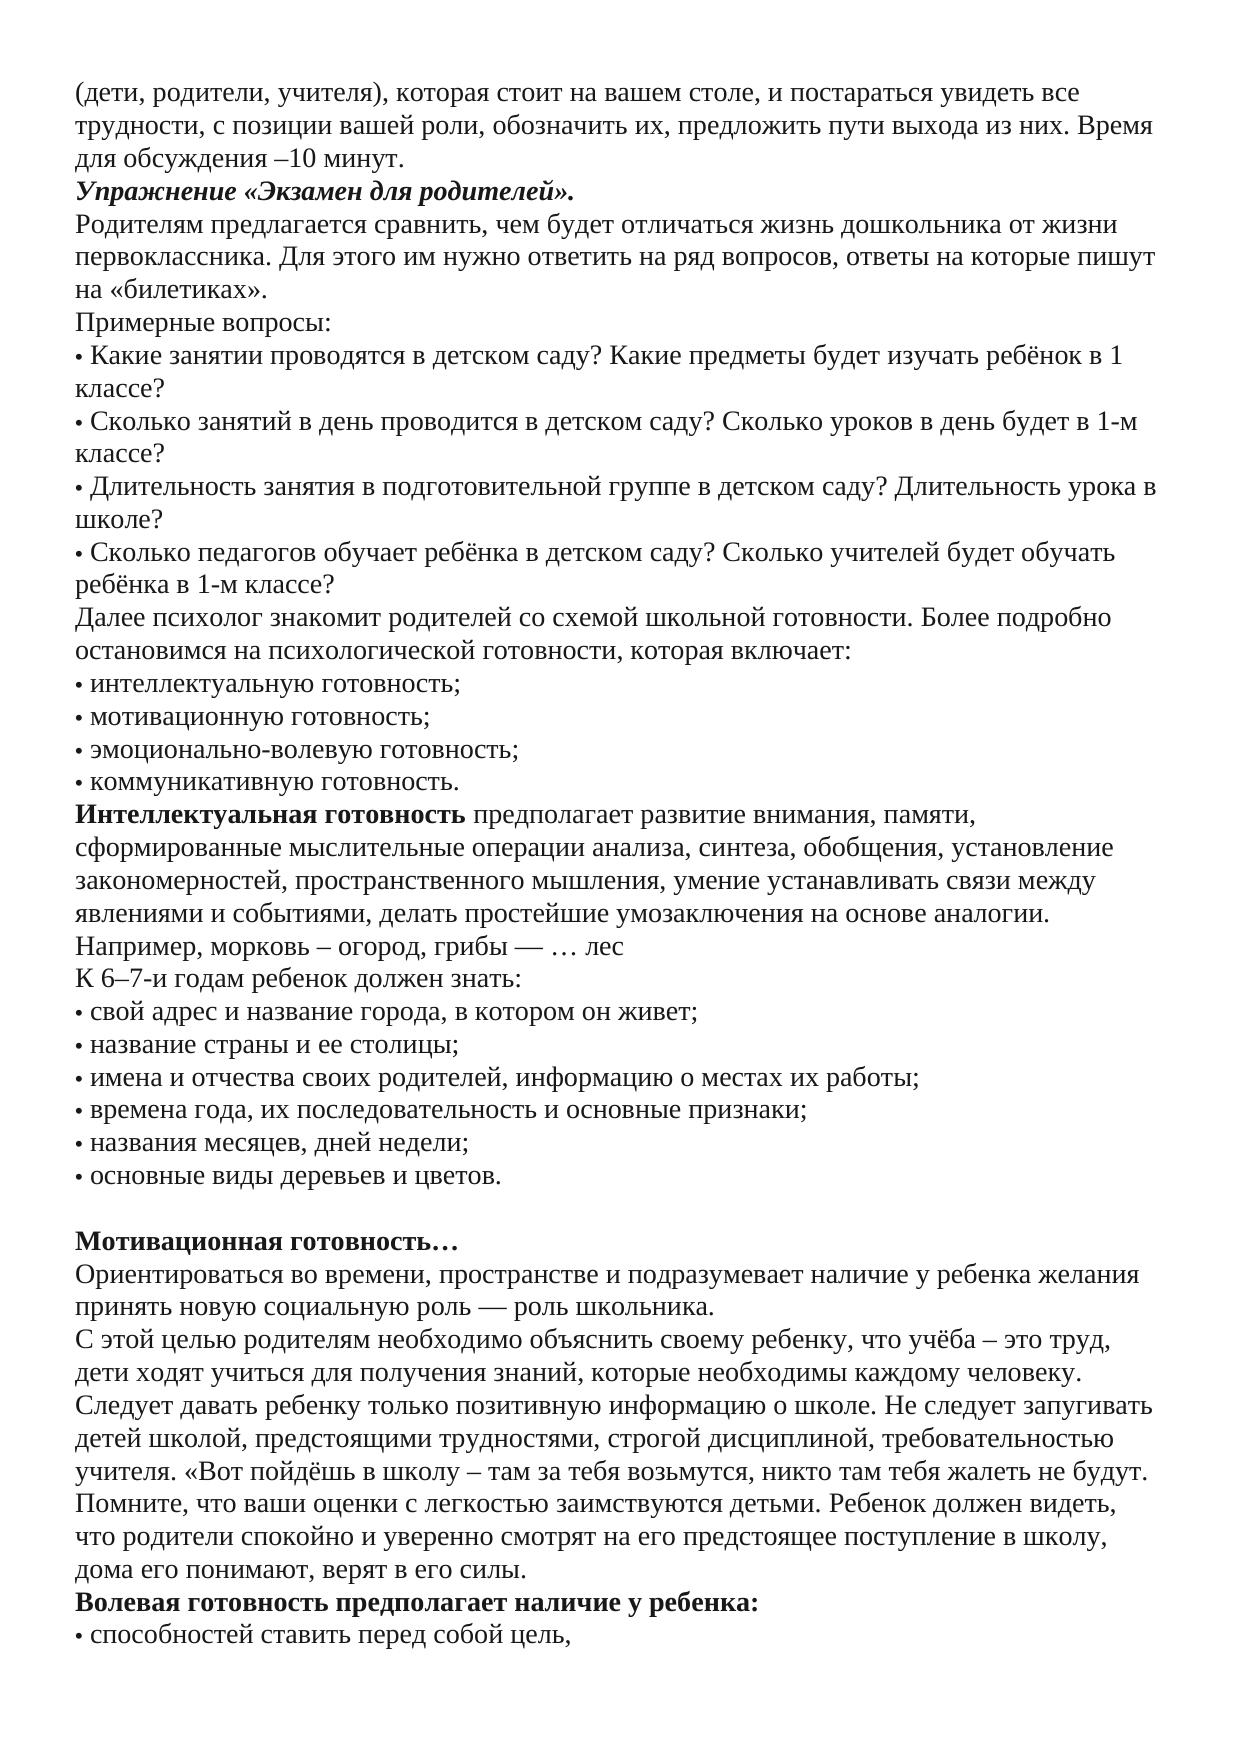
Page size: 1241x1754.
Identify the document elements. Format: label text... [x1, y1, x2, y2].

text Волевая готовность предполагает наличие у ребенка: [75, 1584, 1165, 1617]
text Ориентироваться во времени, пространстве и подразумевает наличие у ребенка желания принять новую социальную роль — роль школьника. [75, 1256, 1165, 1322]
text • Какие занятии проводятся в детском саду? Какие предметы будет изучать ребёнок в 1 классе? [75, 337, 1165, 403]
text Следует давать ребенку только позитивную информацию о школе. Не следует запугивать детей школой, предстоящими трудностями, строгой дисциплиной, требовательностью учителя. «Вот пойдёшь в школу – там за тебя возьмутся, никто там тебя жалеть не будут. Помните, что ваши оценки с легкостью заимствуются детьми. Ребенок должен видеть, что родители спокойно и уверенно смотрят на его предстоящее поступление в школу, дома его понимают, верят в его силы. [75, 1387, 1165, 1584]
text Далее психолог знакомит родителей со схемой школьной готовности. Более подробно остановимся на психологической готовности, которая включает: [75, 600, 1165, 666]
text • мотивационную готовность; [75, 698, 1165, 731]
text • Сколько педагогов обучает ребёнка в детском саду? Сколько учителей будет обучать ребёнка в 1-м классе? [75, 534, 1165, 600]
text • свой адрес и название города, в котором он живет; [75, 994, 1165, 1027]
text • коммуникативную готовность. [75, 764, 1165, 797]
text Мотивационная готовность… [75, 1223, 1165, 1256]
text • интеллектуальную готовность; [75, 666, 1165, 698]
text Интеллектуальная готовность предполагает развитие внимания, памяти, сформированные мыслительные операции анализа, синтеза, обобщения, установление закономерностей, пространственного мышления, умение устанавливать связи между явлениями и событиями, делать простейшие умозаключения на основе аналогии. Например, морковь – огород, грибы — … лес [75, 797, 1165, 961]
text Примерные вопросы: [75, 305, 1165, 337]
text Упражнение «Экзамен для родителей». [75, 173, 1165, 206]
text • основные виды деревьев и цветов. [75, 1158, 1165, 1191]
text • времена года, их последовательность и основные признаки; [75, 1092, 1165, 1125]
text • Сколько занятий в день проводится в детском саду? Сколько уроков в день будет в 1-м классе? [75, 403, 1165, 469]
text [75, 75, 1165, 173]
text • название страны и ее столицы; [75, 1027, 1165, 1059]
text • названия месяцев, дней недели; [75, 1125, 1165, 1158]
text С этой целью родителям необходимо объяснить своему ребенку, что учёба – это труд, дети ходят учиться для получения знаний, которые необходимы каждому человеку. [75, 1322, 1165, 1387]
text К 6–7-и годам ребенок должен знать: [75, 961, 1165, 994]
text • Длительность занятия в подготовительной группе в детском саду? Длительность урока в школе? [75, 469, 1165, 534]
text Родителям предлагается сравнить, чем будет отличаться жизнь дошкольника от жизни первоклассника. Для этого им нужно ответить на ряд вопросов, ответы на которые пишут на «билетиках». [75, 206, 1165, 305]
text • эмоционально-волевую готовность; [75, 731, 1165, 764]
text • способностей ставить перед собой цель, [75, 1617, 1165, 1650]
text • имена и отчества своих родителей, информацию о местах их работы; [75, 1059, 1165, 1092]
